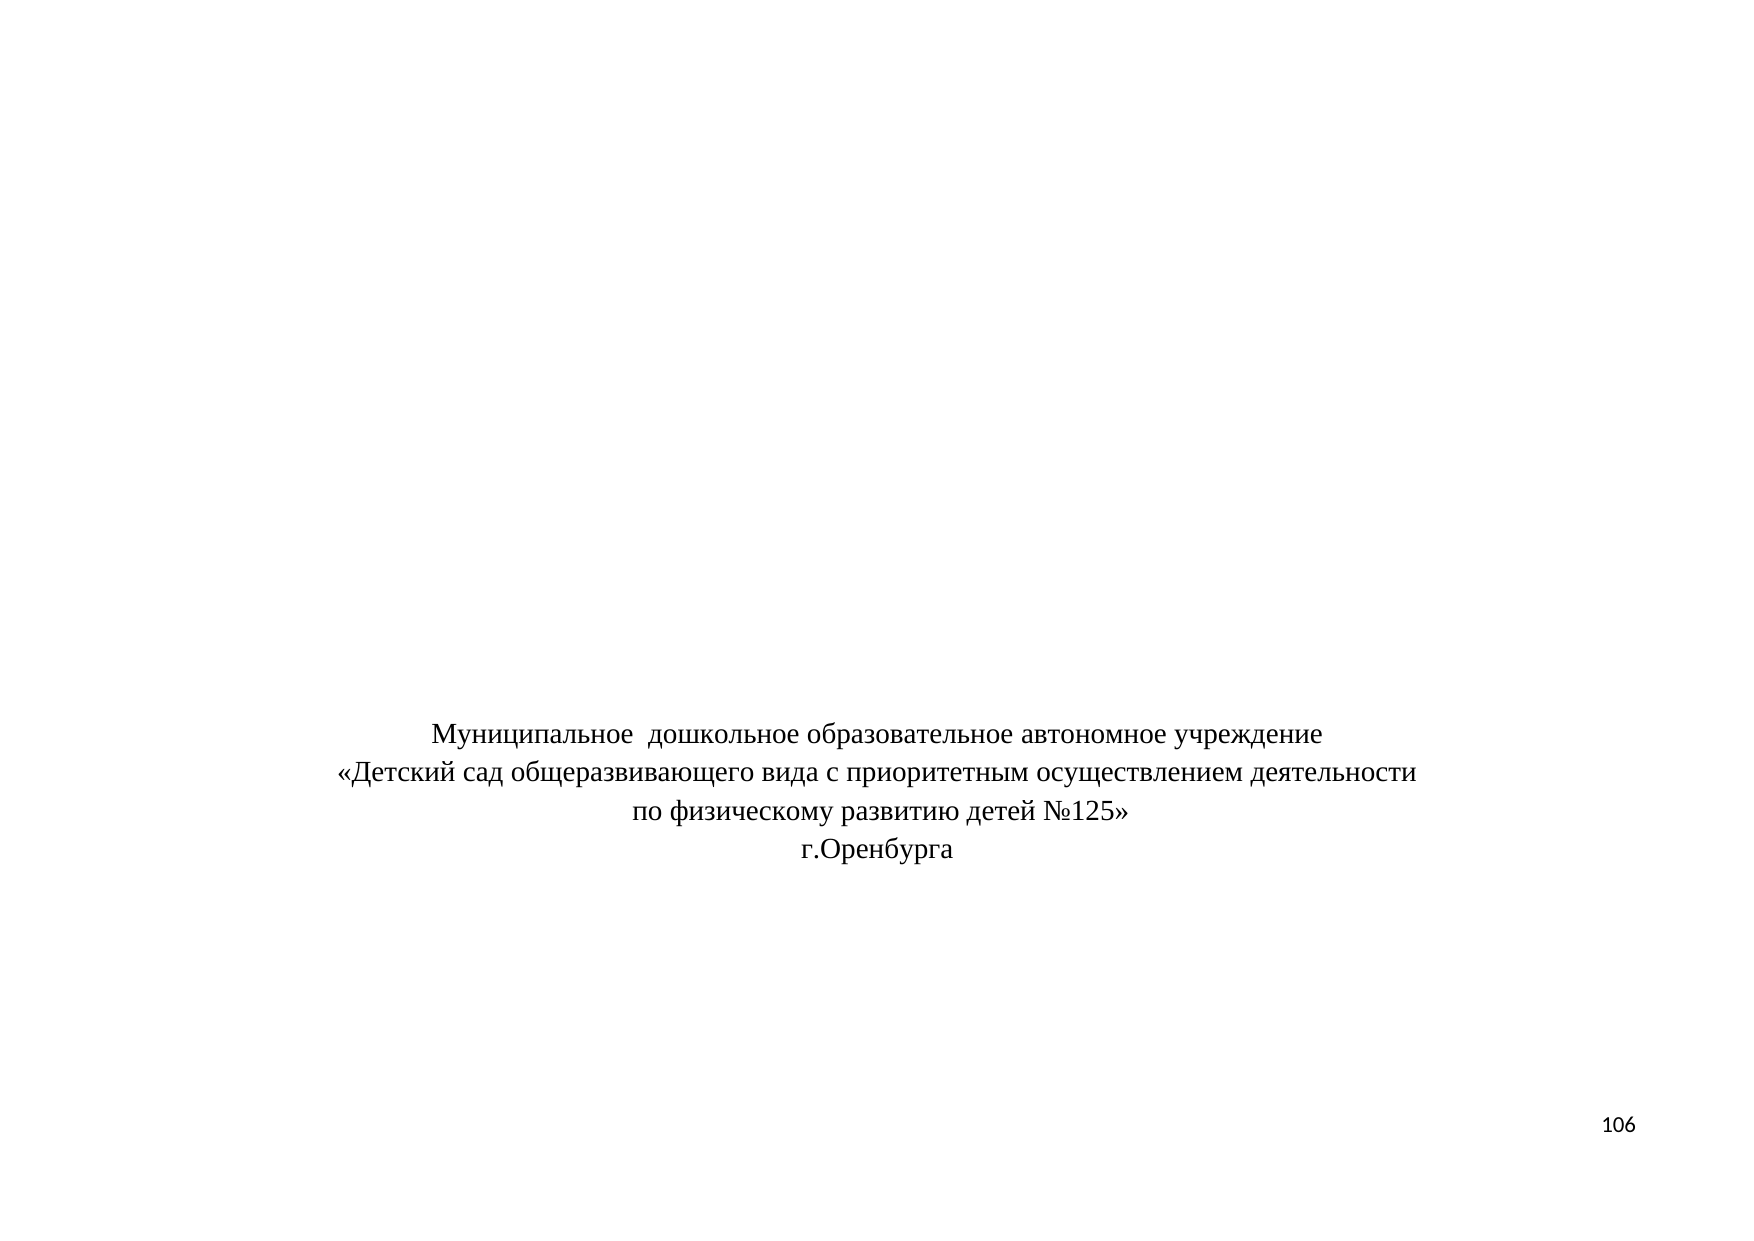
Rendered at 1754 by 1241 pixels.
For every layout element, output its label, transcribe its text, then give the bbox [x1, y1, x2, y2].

text по физическому развитию детей №125» [118, 793, 1636, 827]
text «Детский сад общеразвивающего вида с приоритетным осуществлением деятельности [118, 754, 1636, 788]
text г.Оренбурга [118, 832, 1636, 865]
text Муниципальное дошкольное образовательное автономное учреждение [118, 716, 1636, 749]
